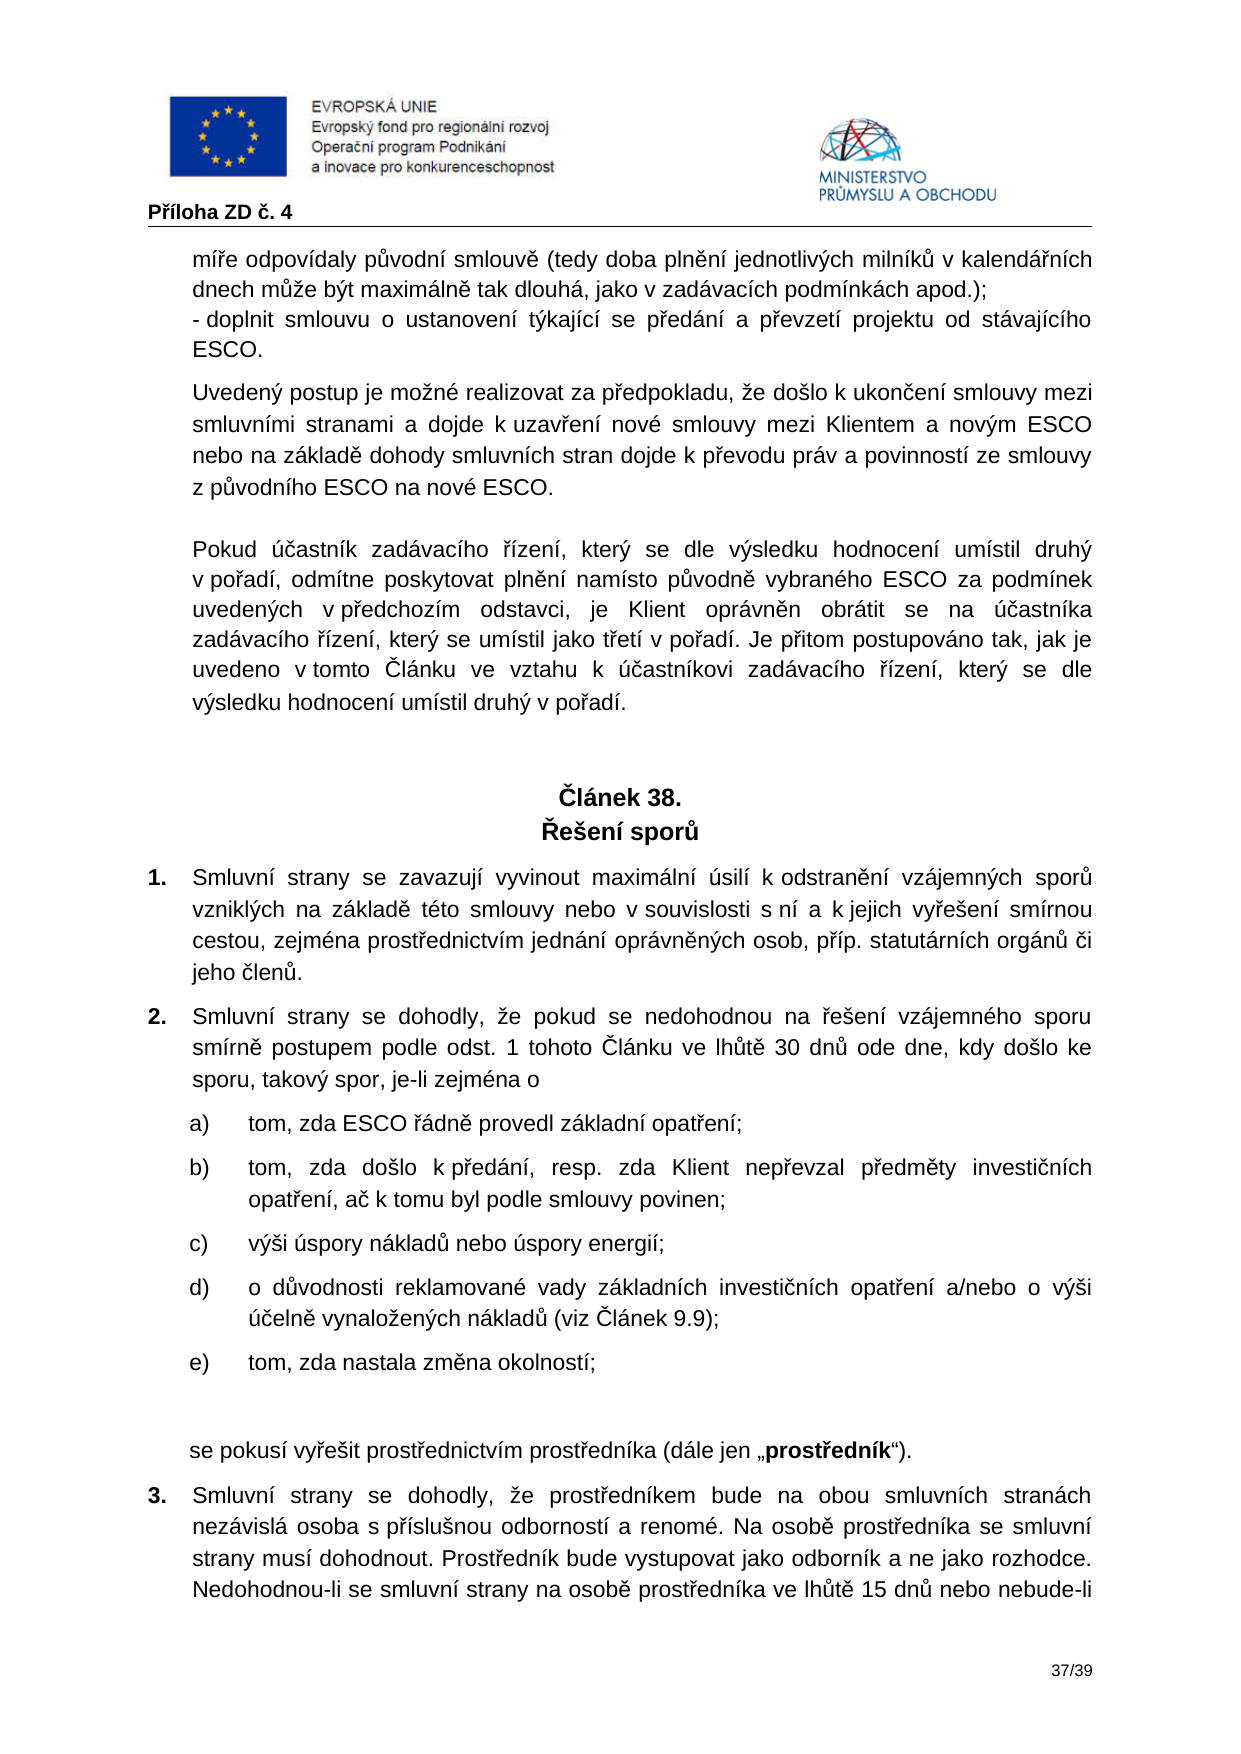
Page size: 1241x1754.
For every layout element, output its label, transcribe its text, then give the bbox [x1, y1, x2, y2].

subtitle Smluvní strany se dohodly, že pokud se nedohodnou na řešení vzájemného sporu smírně postupem podle odst. 1 tohoto Článku ve lhůtě 30 dnů ode dne, kdy došlo ke sporu, takový spor, je-li zejména o [148, 1003, 1092, 1092]
subtitle tom, zda ESCO řádně provedl základní opatření; [189, 1110, 1092, 1136]
subtitle výši úspory nákladů nebo úspory energií; [189, 1230, 1092, 1256]
subtitle tom, zda došlo k předání, resp. zda Klient nepřevzal předměty investičních opatření, ač k tomu byl podle smlouvy povinen; [189, 1154, 1092, 1212]
subtitle o důvodnosti reklamované vady základních investičních opatření a/nebo o výši účelně vynaložených nákladů (viz Článek 9.9); [189, 1274, 1092, 1332]
subtitle tom, zda nastala změna okolností; [189, 1349, 1092, 1376]
subtitle Uvedený postup je možné realizovat za předpokladu, že došlo k ukončení smlouvy mezi smluvními stranami a dojde k uzavření nové smlouvy mezi Klientem a novým ESCO nebo na základě dohody smluvních stran dojde k převodu práv a povinností ze smlouvy z původního ESCO na nové ESCO. [192, 379, 1092, 500]
picture [819, 118, 996, 201]
list Pokud účastník zadávacího řízení, který se dle výsledku hodnocení umístil druhý v pořadí, odmítne poskytovat plnění namísto původně vybraného ESCO za podmínek uvedených v předchozím odstavci, je Klient oprávněn obrátit se na účastníka zadávacího řízení, který se umístil jako třetí v pořadí. Je přitom postupováno tak, jak je uvedeno v tomto Článku ve vztahu k účastníkovi zadávacího řízení, který se dle výsledku hodnocení umístil druhý v pořadí. [192, 536, 1092, 716]
text se pokusí vyřešit prostřednictvím prostředníka (dále jen „prostředník“). [148, 1437, 1092, 1464]
subtitle Smluvní strany se zavazují vyvinout maximální úsilí k odstranění vzájemných sporů vzniklých na základě této smlouvy nebo v souvislosti s ní a k jejich vyřešení smírnou cestou, zejména prostřednictvím jednání oprávněných osob, příp. statutárních orgánů či jeho členů. [148, 864, 1092, 985]
picture [147, 73, 607, 201]
subtitle Řešení sporů [148, 783, 1092, 846]
list - doplnit smlouvu o ustanovení týkající se předání a převzetí projektu od stávajícího ESCO. [192, 306, 1092, 363]
